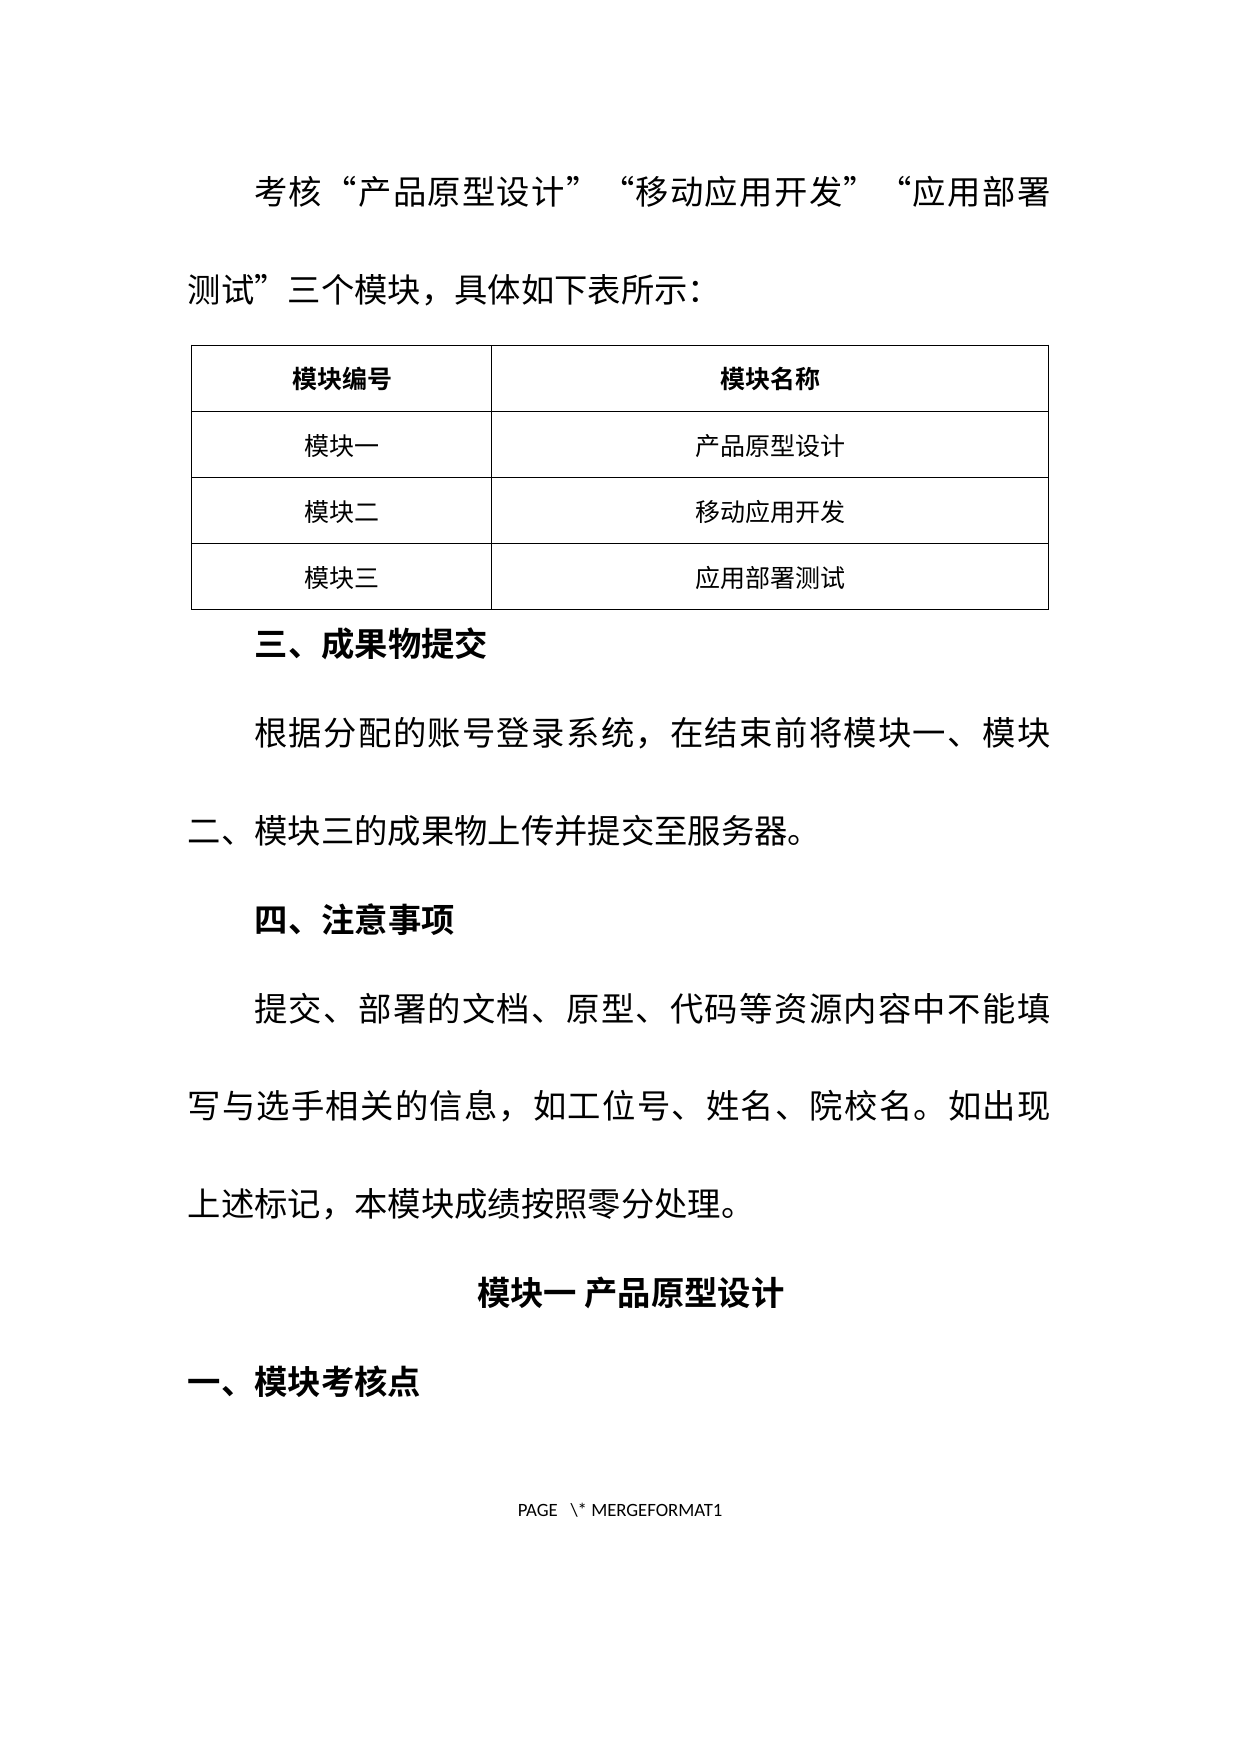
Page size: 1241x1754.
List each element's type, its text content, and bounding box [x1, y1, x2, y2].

text 一、模块考核点 [187, 1347, 1053, 1412]
table_header 模块名称 [492, 346, 1048, 411]
table_cell 模块三 [192, 544, 491, 609]
text 四、注意事项 [187, 885, 1053, 950]
text 根据分配的账号登录系统，在结束前将模块一、模块二、模块三的成果物上传并提交至服务器。 [187, 699, 1053, 861]
table_cell 移动应用开发 [492, 478, 1048, 543]
table_cell 模块一 [192, 412, 491, 477]
table_cell 应用部署测试 [492, 544, 1048, 609]
text 三、成果物提交 [187, 610, 1053, 675]
table_header 模块编号 [192, 346, 491, 411]
text 提交、部署的文档、原型、代码等资源内容中不能填写与选手相关的信息，如工位号、姓名、院校名。如出现上述标记，本模块成绩按照零分处理。 [187, 974, 1053, 1234]
subtitle 模块一 产品原型设计 [187, 1258, 1053, 1323]
table_cell 模块二 [192, 478, 491, 543]
text 考核“产品原型设计”“移动应用开发”“应用部署测试”三个模块，具体如下表所示： [187, 158, 1053, 320]
table_cell 产品原型设计 [492, 412, 1048, 477]
